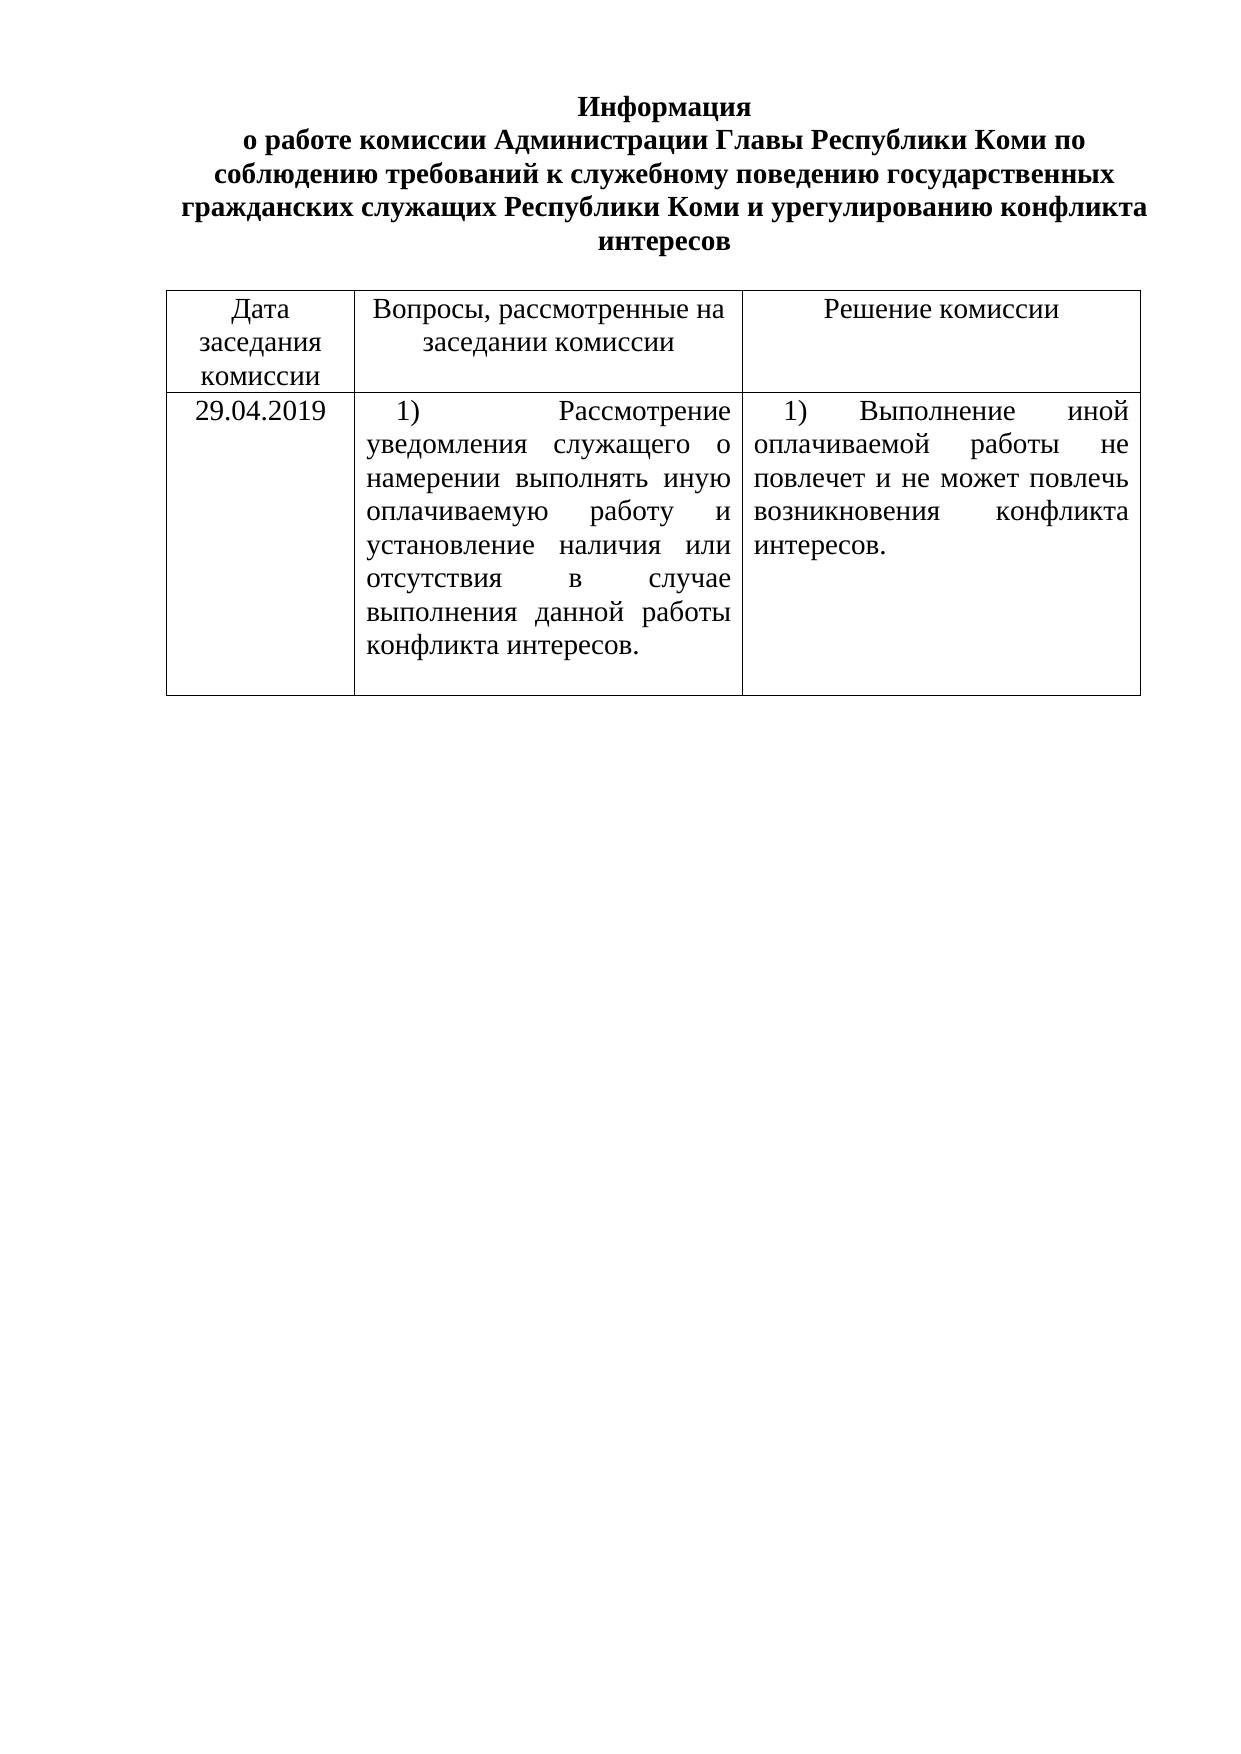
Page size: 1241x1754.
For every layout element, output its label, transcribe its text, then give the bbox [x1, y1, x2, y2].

table_cell 29.04.2019 [167, 393, 354, 694]
table_cell 1) Выполнение иной оплачиваемой работы не повлечет и не может повлечь возникновения конфликта интересов. [743, 393, 1140, 694]
table_header Решение комиссии [743, 291, 1140, 392]
text Информация [177, 89, 1152, 122]
text о работе комиссии Администрации Главы Республики Коми по соблюдению требований к служебному поведению государственных гражданских служащих Республики Коми и урегулированию конфликта интересов [177, 122, 1152, 256]
table_header Вопросы, рассмотренные на заседании комиссии [355, 291, 742, 392]
table_header Дата заседания комиссии [167, 291, 354, 392]
table_cell 1) Рассмотрение уведомления служащего о намерении выполнять иную оплачиваемую работу и установление наличия или отсутствия в случае выполнения данной работы конфликта интересов. [355, 393, 742, 694]
